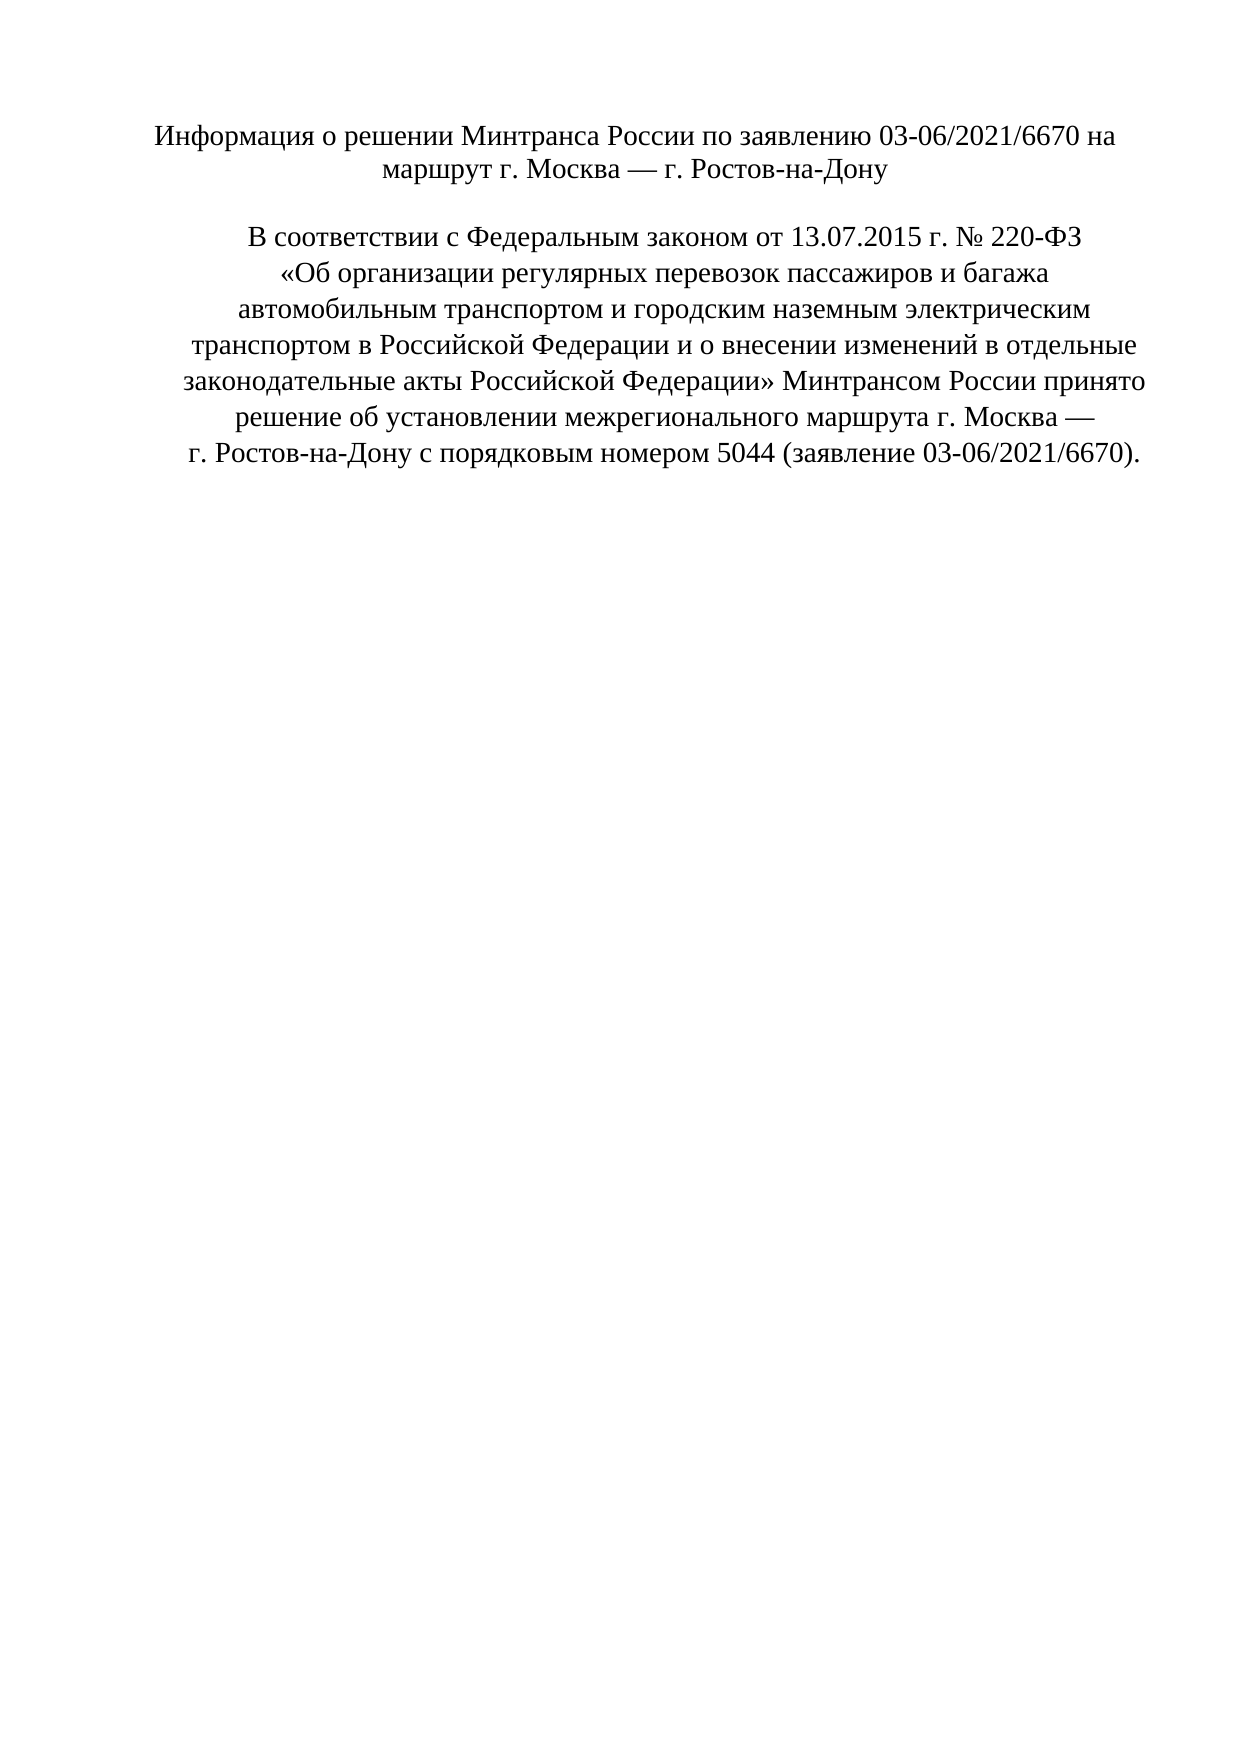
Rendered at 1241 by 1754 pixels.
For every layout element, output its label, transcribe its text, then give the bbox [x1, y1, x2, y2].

text Информация о решении Минтранса России по заявлению 03-06/2021/6670 на маршрут г. Москва — г. Ростов-на-Дону [118, 118, 1152, 185]
text В соответствии с Федеральным законом от 13.07.2015 г. № 220-ФЗ «Об организации регулярных перевозок пассажиров и багажа автомобильным транспортом и городским наземным электрическим транспортом в Российской Федерации и о внесении изменений в отдельные законодательные акты Российской Федерации» Минтрансом России принято решение об установлении межрегионального маршрута г. Москва — г. Ростов-на-Дону с порядковым номером 5044 (заявление 03-06/2021/6670). [177, 219, 1152, 469]
